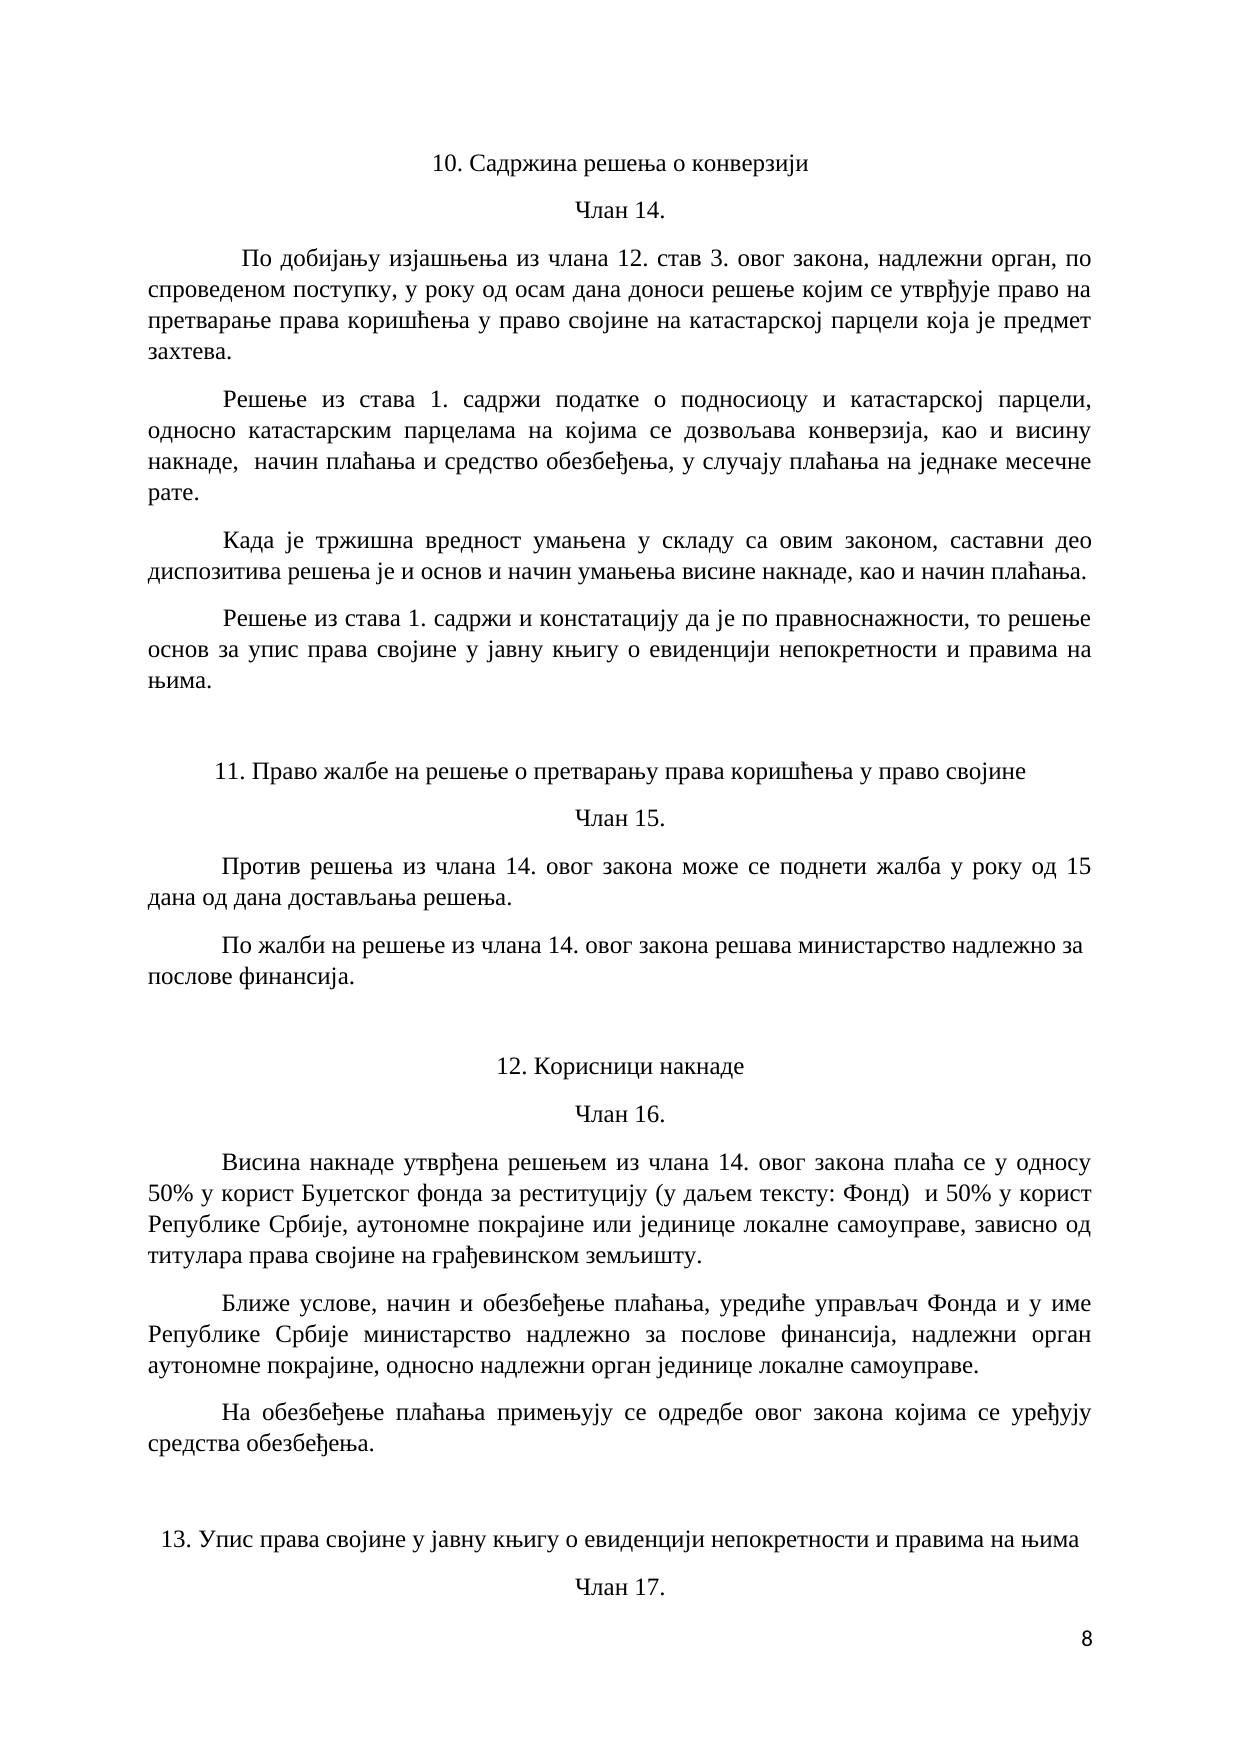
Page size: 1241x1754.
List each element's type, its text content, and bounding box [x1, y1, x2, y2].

text 12. Корисници накнаде [148, 1051, 1093, 1080]
text Члан 15. [148, 803, 1093, 832]
text Члан 14. [148, 195, 1093, 224]
text 13. Упис права својине у јавну књигу о евиденцији непокретности и правима на њима [148, 1524, 1093, 1553]
text Против решења из члана 14. овог закона може се поднети жалба у року од 15 дана од дана достављања решења. [148, 851, 1093, 911]
text 11. Право жалбе на решење о претварању права коришћења у право својине [148, 756, 1093, 784]
text Решење из става 1. садржи податке о подносиоцу и катастарској парцели, односно катастарским парцелама на којима се дозвољава конверзија, као и висину накнаде, начин плаћања и средство обезбеђења, у случају плаћања на једнаке месечне рате. [148, 384, 1093, 506]
text Ближе услове, начин и обезбеђење плаћања, уредиће управљач Фонда и у име Републике Србије министарство надлежно за послове финансија, надлежни орган аутономне покрајине, односно надлежни орган јединице локалне самоуправе. [148, 1288, 1093, 1378]
text 10. Садржина решења о конверзији [148, 148, 1093, 176]
text На обезбеђење плаћања примењују се одредбе овог закона којима се уређују средства обезбеђења. [148, 1397, 1093, 1457]
text Члан 16. [148, 1099, 1093, 1128]
text Решење из става 1. садржи и констатацију да је по правноснажности, то решење основ за упис права својине у јавну књигу о евиденцији непокретности и правима на њима. [148, 603, 1093, 694]
text Члан 17. [148, 1572, 1093, 1600]
text Висина накнаде утврђена решењем из члана 14. овог закона плаћа се у односу 50% у корист Буџетског фонда за реституцију (у даљем тексту: Фонд) и 50% у корист Републике Србије, аутономне покрајине или јединице локалне самоуправе, зависно од титулара права својине на грађевинском земљишту. [148, 1147, 1093, 1269]
text По жалби на решење из члана 14. овог закона решава министарство надлежно за послове финансија. [148, 930, 1093, 990]
text Када је тржишна вредност умањена у складу са овим законом, саставни део диспозитива решења је и основ и начин умањења висине накнаде, као и начин плаћања. [148, 525, 1093, 584]
text По добијању изјашњења из члана 12. став 3. овог закона, надлежни орган, по спроведеном поступку, у року од осам дана доноси решење којим се утврђује право на претварање права коришћења у право својине на катастарској парцели која је предмет захтева. [148, 243, 1093, 365]
